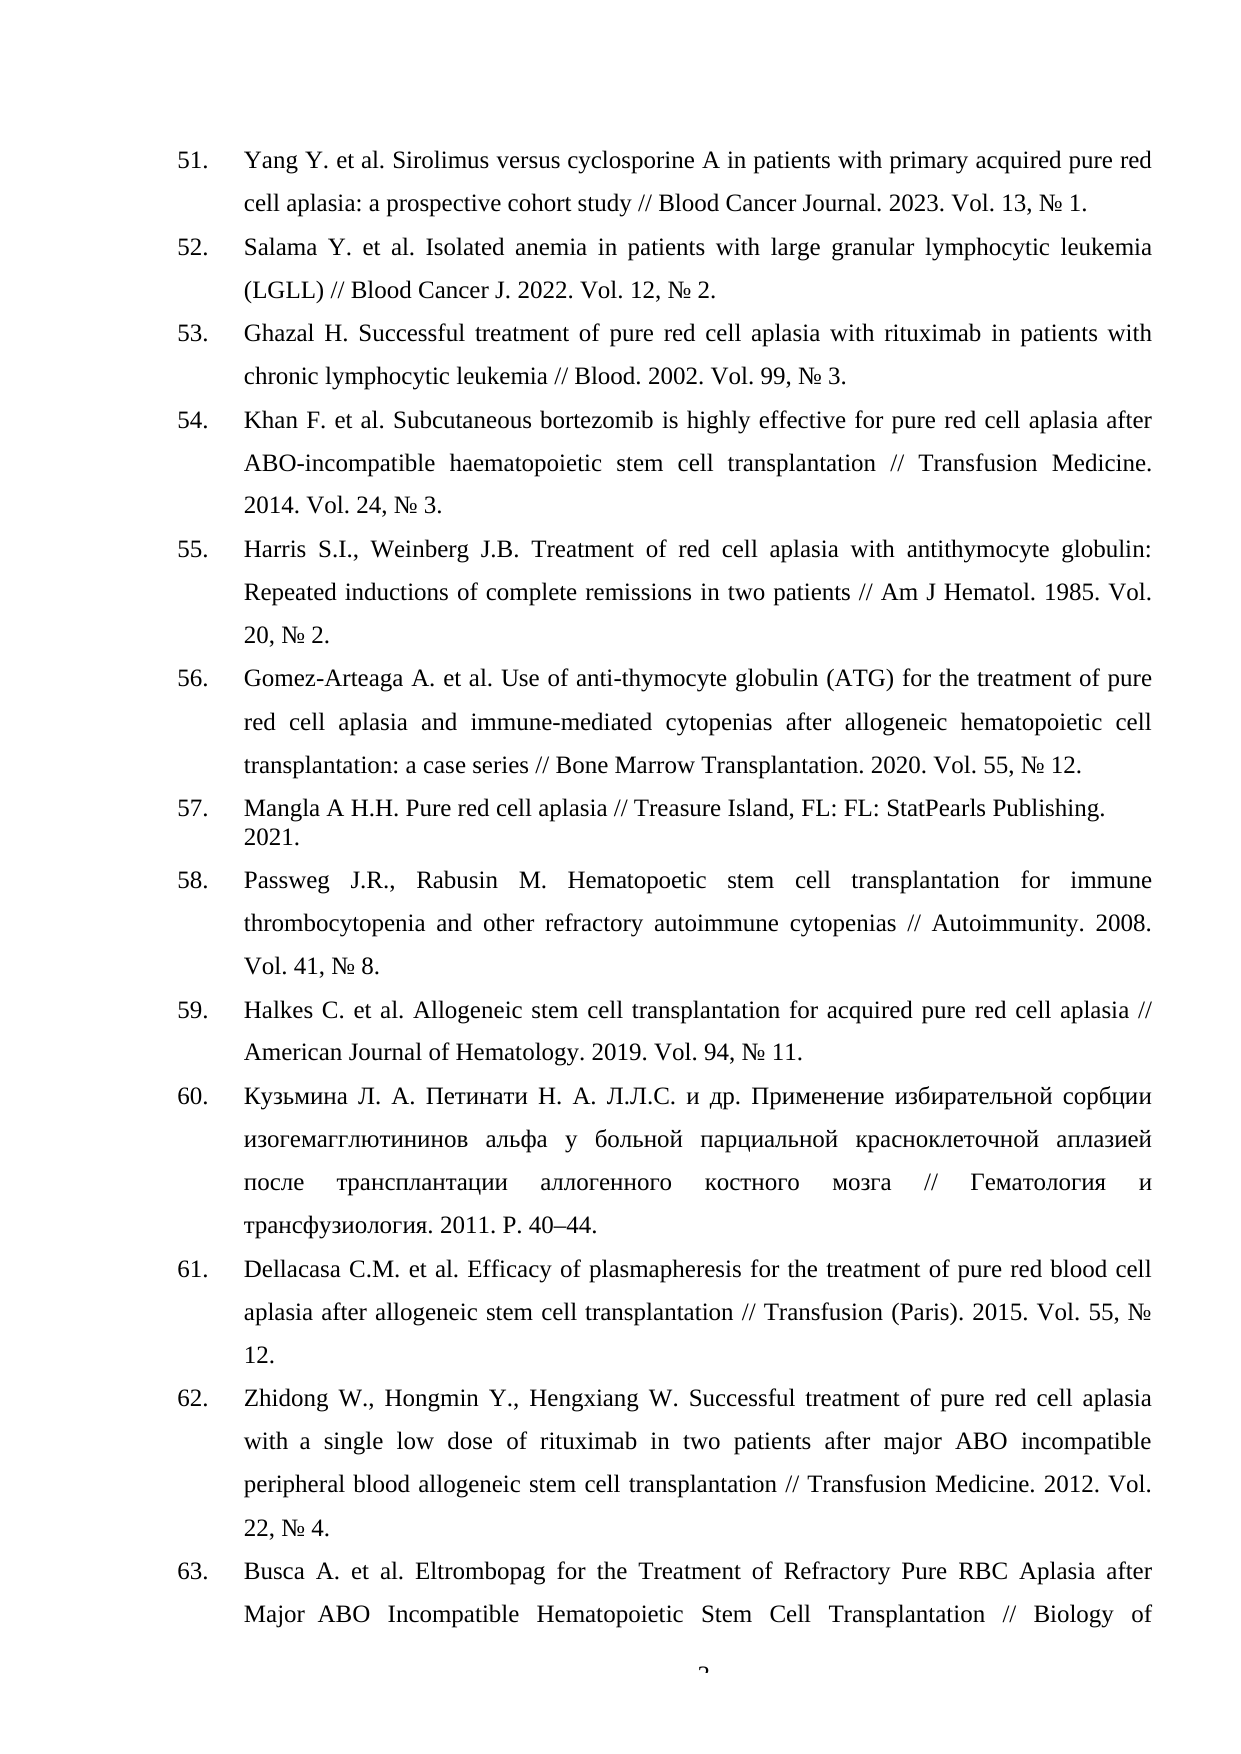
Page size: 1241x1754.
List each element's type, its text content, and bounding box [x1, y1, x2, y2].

list Кузьмина Л. А. Петинати Н. А. Л.Л.С. и др. Применение избирательной сорбции изогемагглютининов альфа у больной парциальной красноклеточной аплазией после трансплантации аллогенного костного мозга // Гематология и трансфузиология. 2011. P. 40–44. [177, 1081, 1152, 1239]
list Harris S.I., Weinberg J.B. Treatment of red cell aplasia with antithymocyte globulin: Repeated inductions of complete remissions in two patients // Am J Hematol. 1985. Vol. 20, № 2. [177, 534, 1152, 649]
list Khan F. et al. Subcutaneous bortezomib is highly effective for pure red cell aplasia after ABO-incompatible haematopoietic stem cell transplantation // Transfusion Medicine. 2014. Vol. 24, № 3. [177, 405, 1152, 519]
list Halkes C. et al. Allogeneic stem cell transplantation for acquired pure red cell aplasia // American Journal of Hematology. 2019. Vol. 94, № 11. [177, 995, 1152, 1066]
list Mangla A H.H. Pure red cell aplasia // Treasure Island, FL: FL: StatPearls Publishing. 2021. [177, 793, 1163, 851]
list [177, 1556, 1152, 1628]
list Yang Y. et al. Sirolimus versus cyclosporine A in patients with primary acquired pure red cell aplasia: a prospective cohort study // Blood Cancer Journal. 2023. Vol. 13, № 1. [177, 146, 1152, 217]
list Zhidong W., Hongmin Y., Hengxiang W. Successful treatment of pure red cell aplasia with a single low dose of rituximab in two patients after major ABO incompatible peripheral blood allogeneic stem cell transplantation // Transfusion Medicine. 2012. Vol. 22, № 4. [177, 1383, 1152, 1541]
list Gomez-Arteaga A. et al. Use of anti-thymocyte globulin (ATG) for the treatment of pure red cell aplasia and immune-mediated cytopenias after allogeneic hematopoietic cell transplantation: a case series // Bone Marrow Transplantation. 2020. Vol. 55, № 12. [177, 663, 1152, 778]
list Ghazal H. Successful treatment of pure red cell aplasia with rituximab in patients with chronic lymphocytic leukemia // Blood. 2002. Vol. 99, № 3. [177, 318, 1152, 390]
list Dellacasa C.M. et al. Efficacy of plasmapheresis for the treatment of pure red blood cell aplasia after allogeneic stem cell transplantation // Transfusion (Paris). 2015. Vol. 55, № 12. [177, 1254, 1152, 1369]
list Passweg J.R., Rabusin M. Hematopoetic stem cell transplantation for immune thrombocytopenia and other refractory autoimmune cytopenias // Autoimmunity. 2008. Vol. 41, № 8. [177, 865, 1152, 980]
list Salama Y. et al. Isolated anemia in patients with large granular lymphocytic leukemia (LGLL) // Blood Cancer J. 2022. Vol. 12, № 2. [177, 232, 1152, 304]
